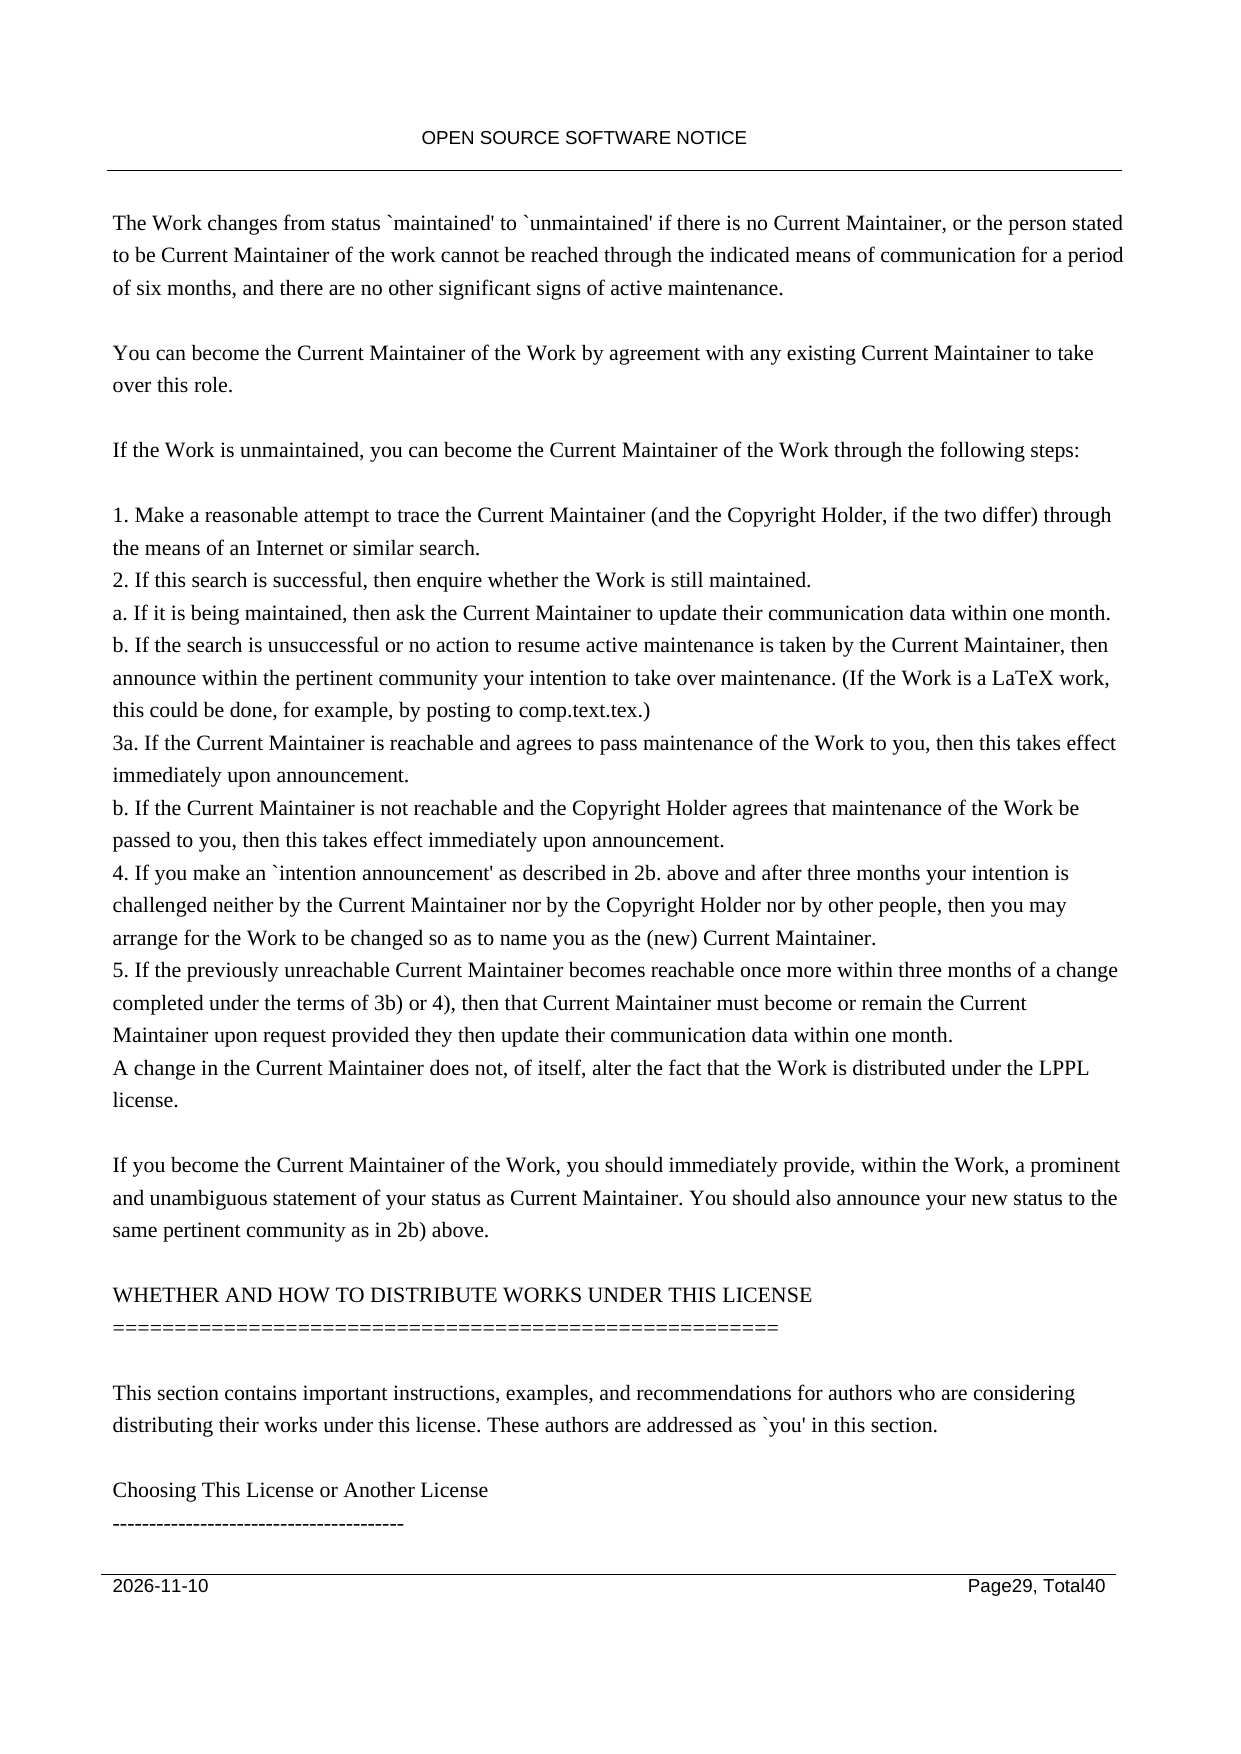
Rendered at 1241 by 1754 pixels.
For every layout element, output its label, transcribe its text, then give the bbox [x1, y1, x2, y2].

text 5. If the previously unreachable Current Maintainer becomes reachable once more within three months of a change completed under the terms of 3b) or 4), then that Current Maintainer must become or remain the Current Maintainer upon request provided they then update their communication data within one month. [112, 954, 1128, 1051]
text The Work changes from status `maintained' to `unmaintained' if there is no Current Maintainer, or the person stated to be Current Maintainer of the work cannot be reached through the indicated means of communication for a period of six months, and there are no other significant signs of active maintenance. [112, 206, 1128, 304]
text 4. If you make an `intention announcement' as described in 2b. above and after three months your intention is challenged neither by the Current Maintainer nor by the Copyright Holder nor by other people, then you may arrange for the Work to be changed so as to name you as the (new) Current Maintainer. [112, 856, 1128, 954]
text If the Work is unmaintained, you can become the Current Maintainer of the Work through the following steps: [112, 434, 1128, 466]
text 2. If this search is successful, then enquire whether the Work is still maintained. [112, 564, 1128, 596]
text A change in the Current Maintainer does not, of itself, alter the fact that the Work is distributed under the LPPL license. [112, 1051, 1128, 1116]
text WHETHER AND HOW TO DISTRIBUTE WORKS UNDER THIS LICENSE [112, 1279, 1128, 1311]
text Choosing This License or Another License [112, 1474, 1128, 1506]
text ---------------------------------------- [112, 1506, 1128, 1539]
text 3a. If the Current Maintainer is reachable and agrees to pass maintenance of the Work to you, then this takes effect immediately upon announcement. [112, 726, 1128, 791]
text b. If the Current Maintainer is not reachable and the Copyright Holder agrees that maintenance of the Work be passed to you, then this takes effect immediately upon announcement. [112, 791, 1128, 856]
text You can become the Current Maintainer of the Work by agreement with any existing Current Maintainer to take over this role. [112, 336, 1128, 401]
text b. If the search is unsuccessful or no action to resume active maintenance is taken by the Current Maintainer, then announce within the pertinent community your intention to take over maintenance. (If the Work is a LaTeX work, this could be done, for example, by posting to comp.text.tex.) [112, 629, 1128, 726]
text a. If it is being maintained, then ask the Current Maintainer to update their communication data within one month. [112, 596, 1128, 629]
text ====================================================== [112, 1311, 1128, 1344]
text This section contains important instructions, examples, and recommendations for authors who are considering distributing their works under this license. These authors are addressed as `you' in this section. [112, 1376, 1128, 1441]
text 1. Make a reasonable attempt to trace the Current Maintainer (and the Copyright Holder, if the two differ) through the means of an Internet or similar search. [112, 499, 1128, 564]
text If you become the Current Maintainer of the Work, you should immediately provide, within the Work, a prominent and unambiguous statement of your status as Current Maintainer. You should also announce your new status to the same pertinent community as in 2b) above. [112, 1149, 1128, 1246]
